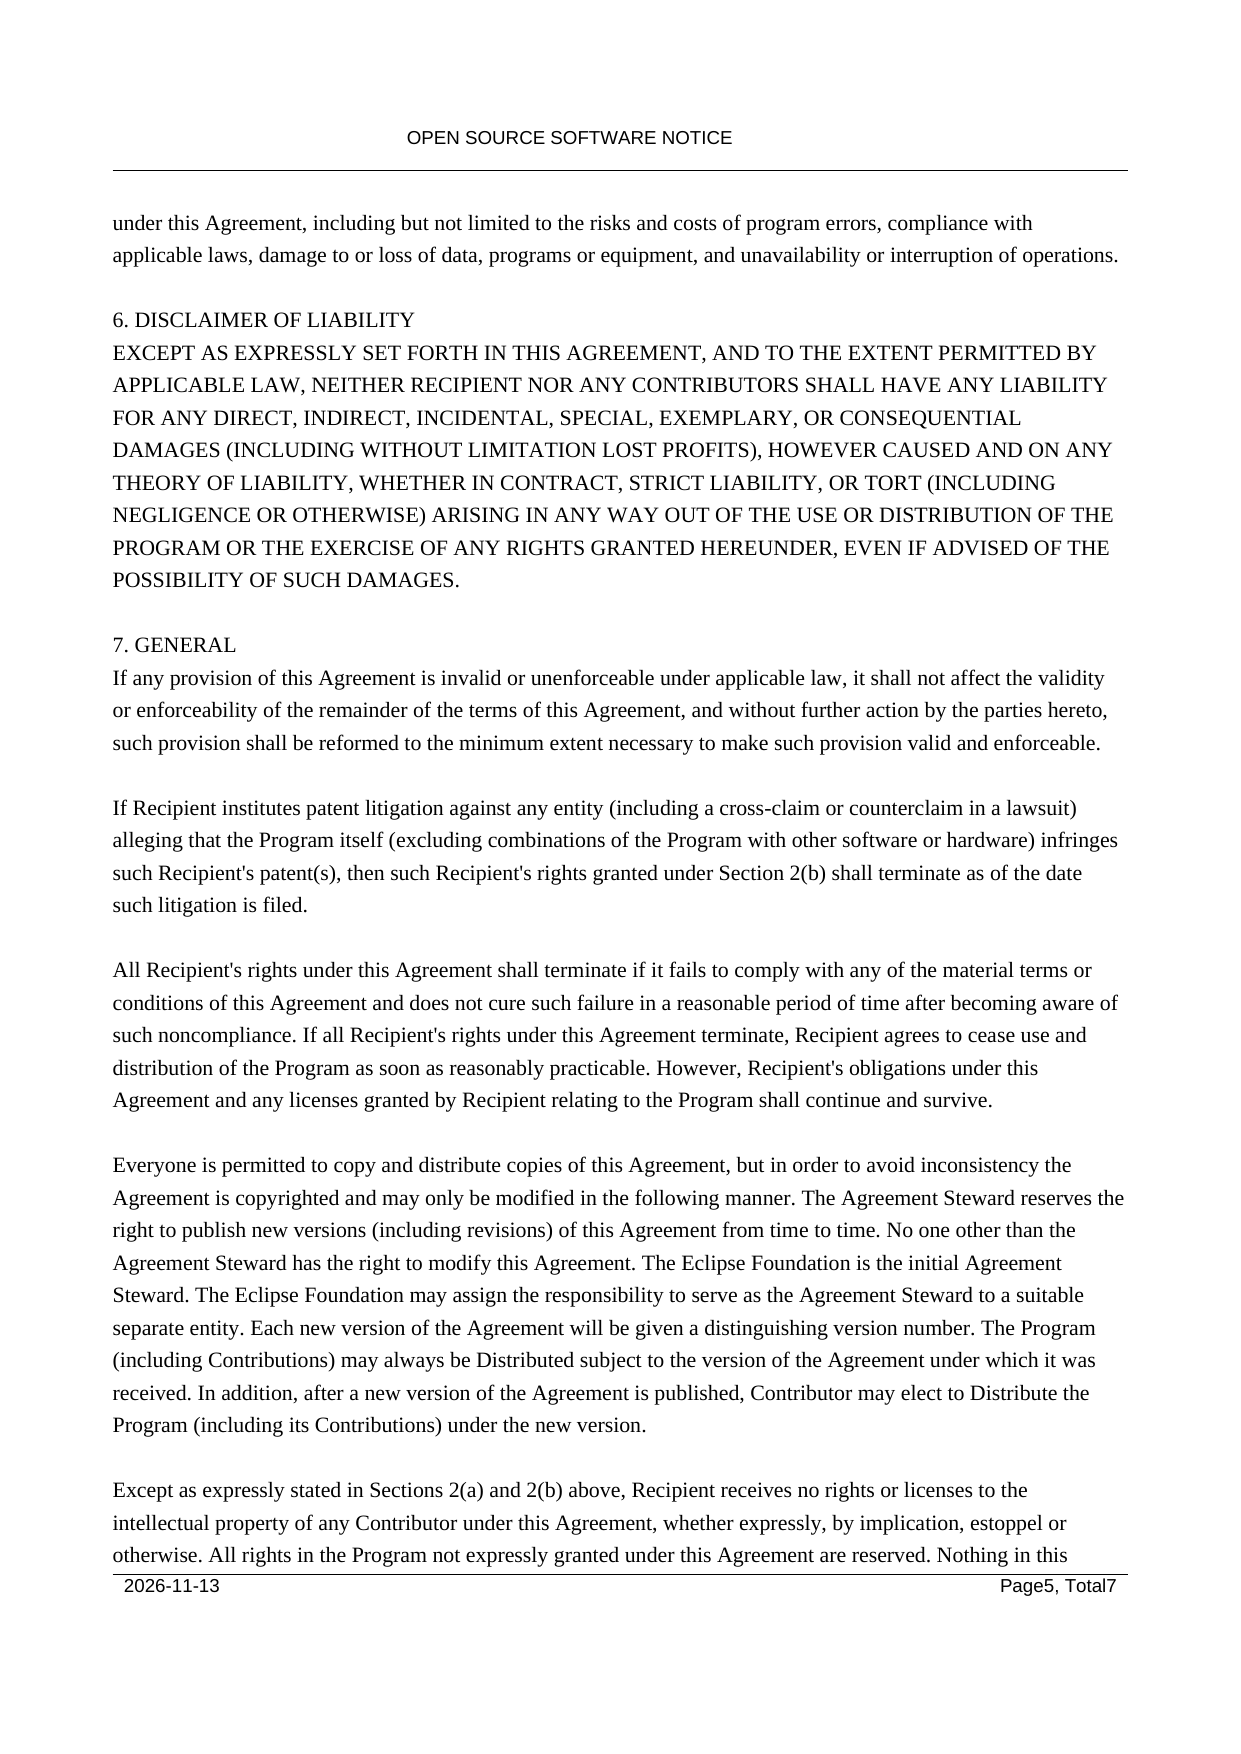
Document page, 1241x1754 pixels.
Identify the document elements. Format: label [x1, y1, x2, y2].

text [112, 206, 1128, 1571]
